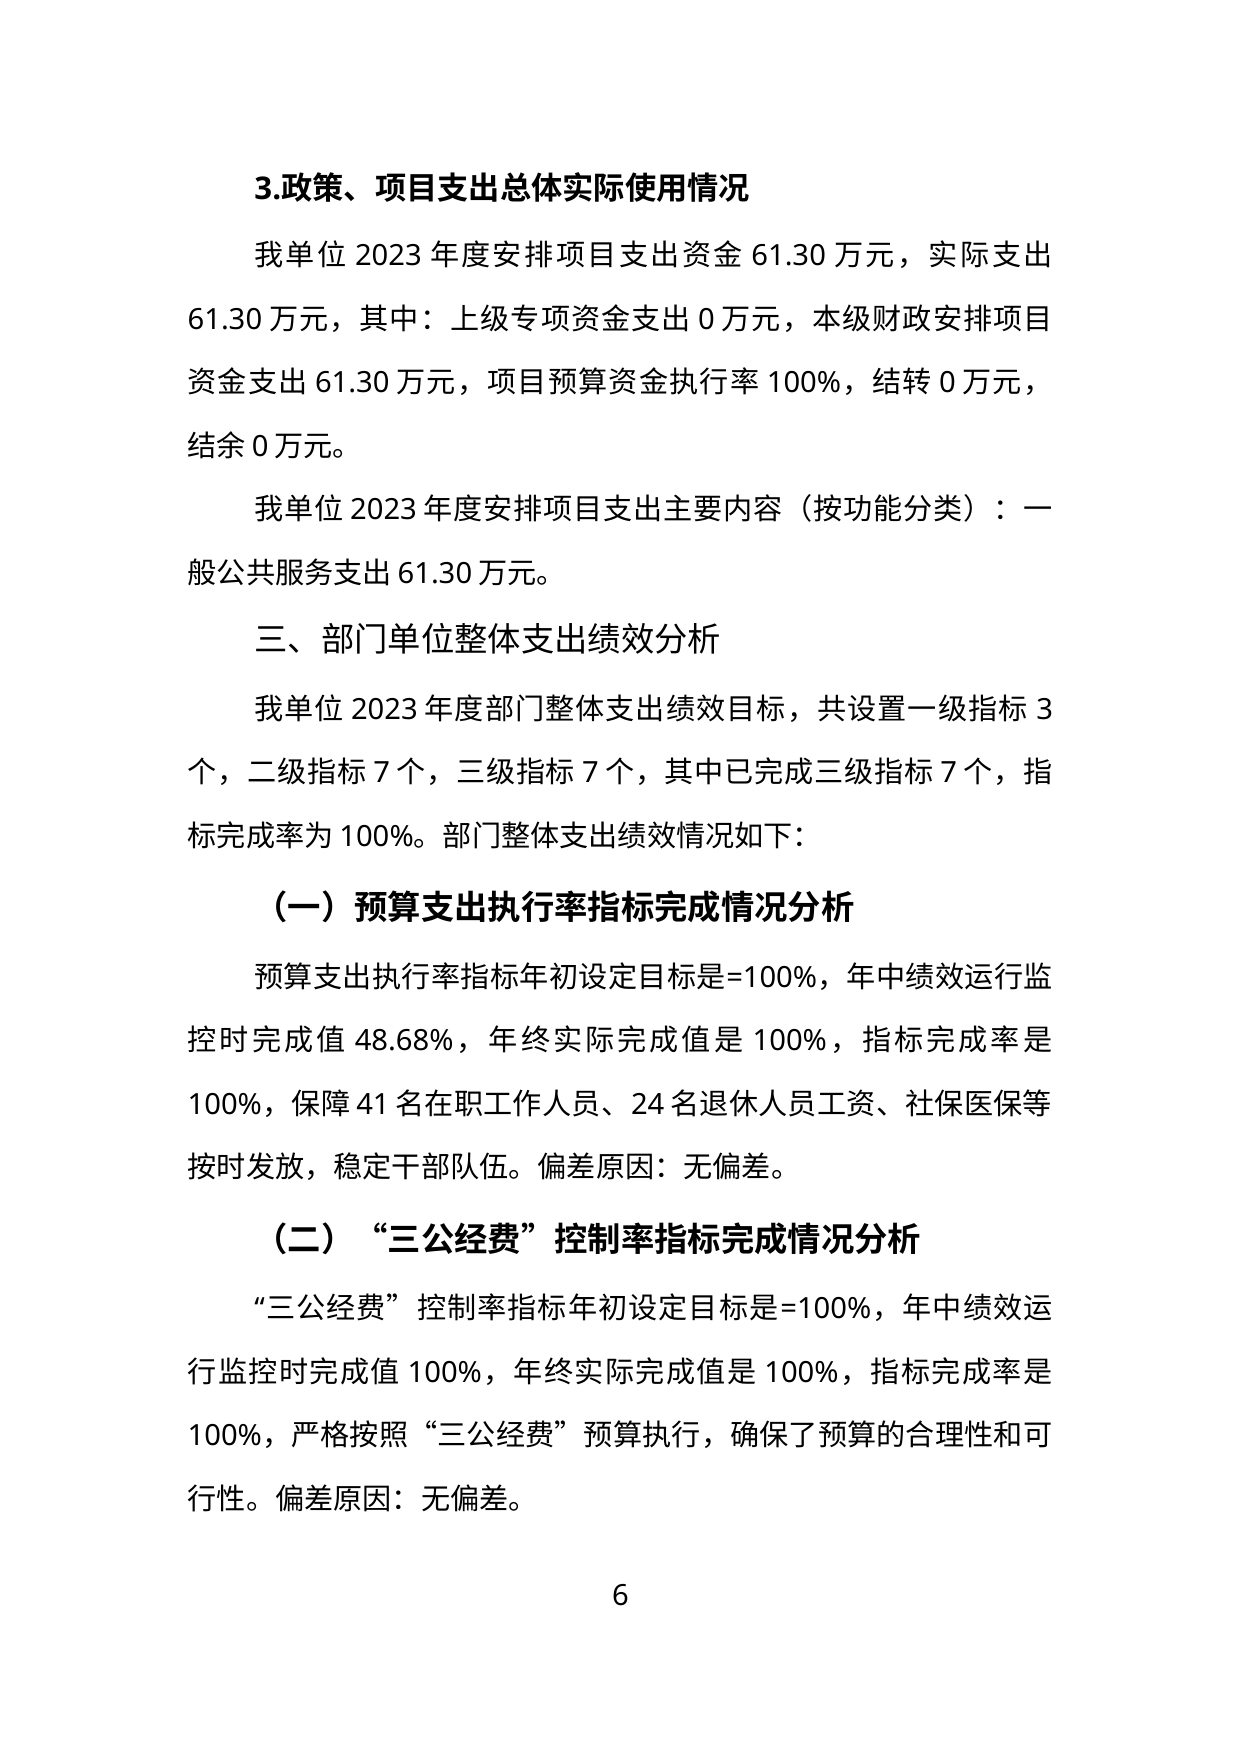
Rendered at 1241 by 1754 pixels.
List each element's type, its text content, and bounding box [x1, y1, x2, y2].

text 我单位2023年度安排项目支出主要内容（按功能分类）：一般公共服务支出61.30万元。 [187, 486, 1053, 592]
text “三公经费”控制率指标年初设定目标是=100%，年中绩效运行监控时完成值100%，年终实际完成值是100%，指标完成率是100%，严格按照“三公经费”预算执行，确保了预算的合理性和可行性。偏差原因：无偏差。 [187, 1285, 1053, 1518]
text 预算支出执行率指标年初设定目标是=100%，年中绩效运行监控时完成值48.68%，年终实际完成值是100%，指标完成率是100%，保障41名在职工作人员、24名退休人员工资、社保医保等按时发放，稳定干部队伍。偏差原因：无偏差。 [187, 953, 1053, 1186]
text 我单位2023年度安排项目支出资金61.30万元，实际支出61.30万元，其中：上级专项资金支出0万元，本级财政安排项目资金支出61.30万元，项目预算资金执行率100%，结转0万元，结余0万元。 [187, 232, 1053, 465]
subtitle 三、部门单位整体支出绩效分析 [187, 613, 1053, 661]
subtitle （二）“三公经费”控制率指标完成情况分析 [187, 1213, 1053, 1261]
text 我单位2023年度部门整体支出绩效目标，共设置一级指标3个，二级指标7个，三级指标7个，其中已完成三级指标7个，指标完成率为100%。部门整体支出绩效情况如下： [187, 685, 1053, 855]
subtitle 3.政策、项目支出总体实际使用情况 [187, 163, 1053, 209]
subtitle （一）预算支出执行率指标完成情况分析 [187, 881, 1053, 929]
